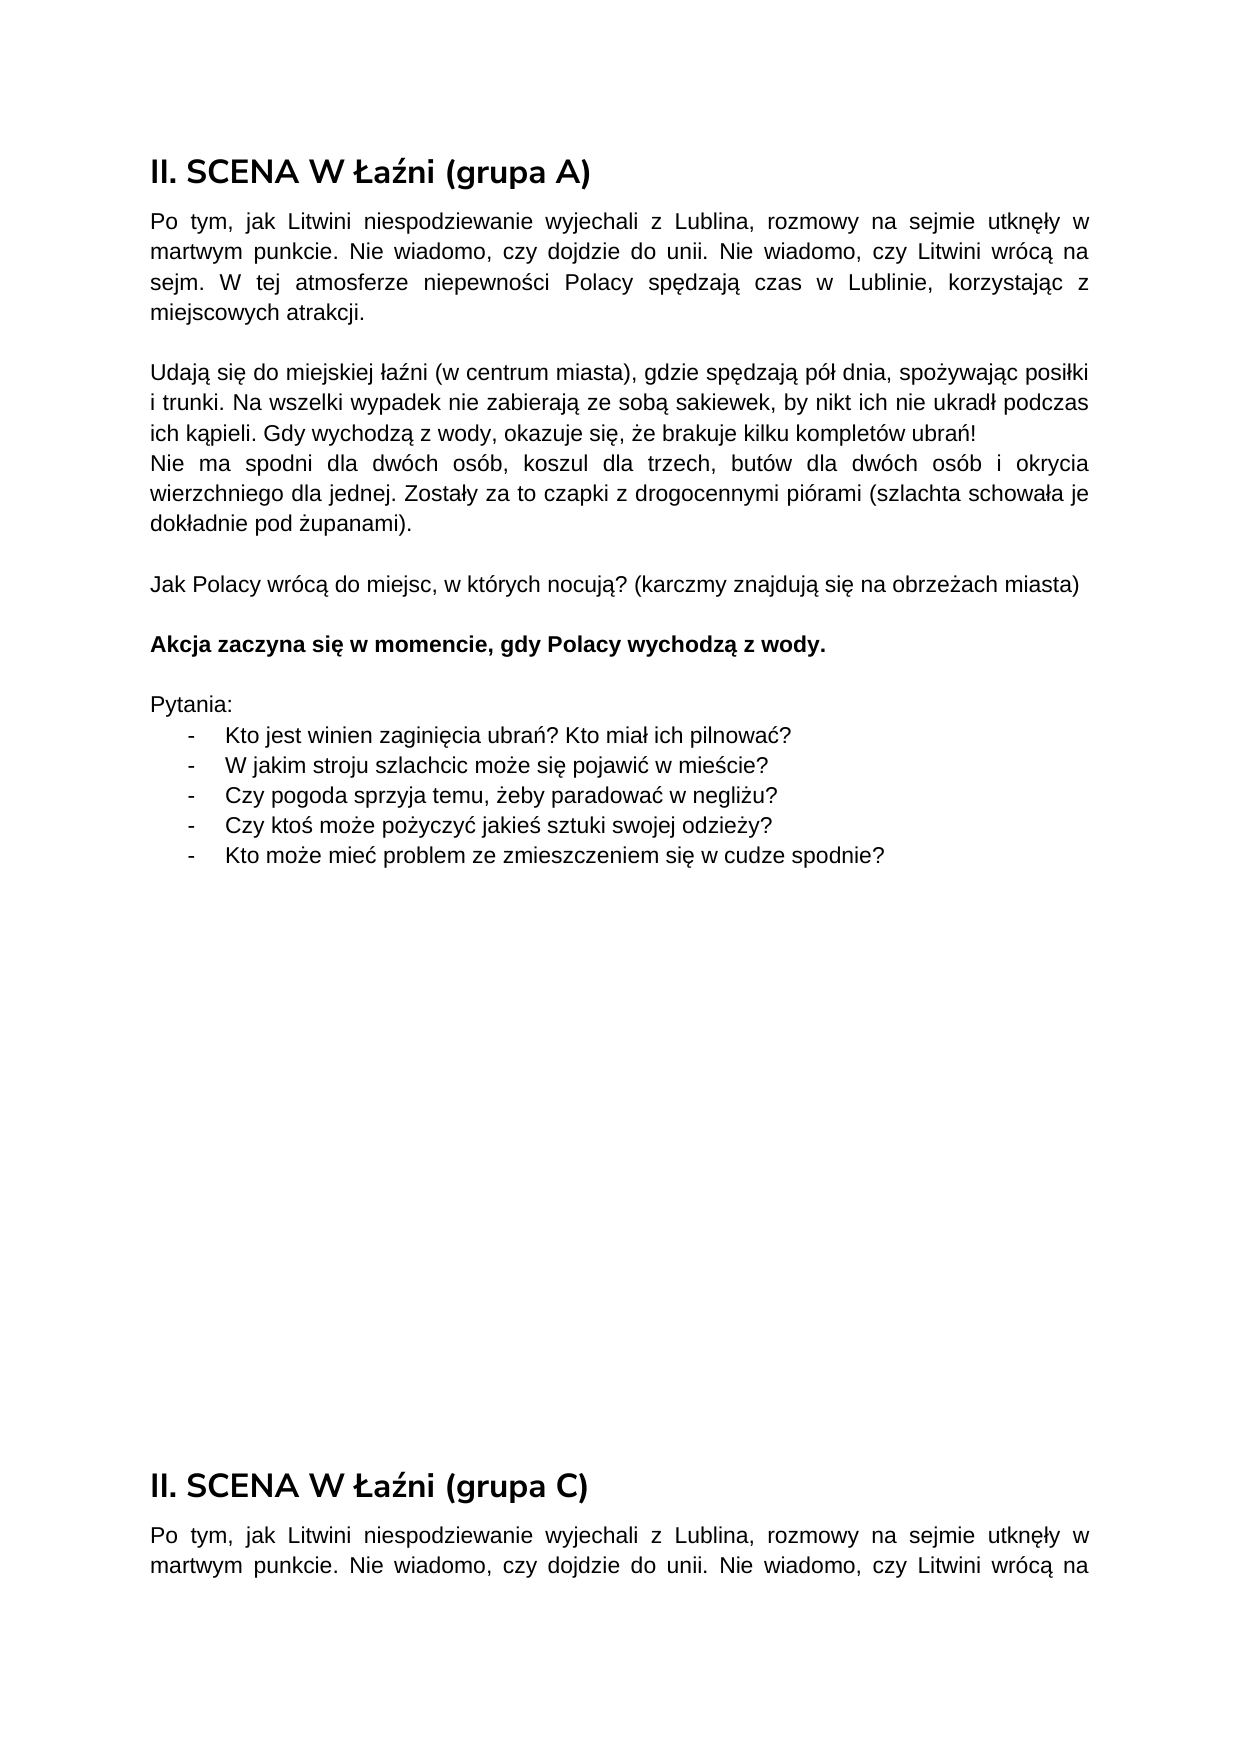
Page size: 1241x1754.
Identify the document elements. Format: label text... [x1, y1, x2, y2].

text Akcja zaczyna się w momencie, gdy Polacy wychodzą z wody. [150, 631, 1090, 657]
subtitle II. SCENA W Łaźni (grupa C) [150, 1464, 1090, 1509]
list Kto może mieć problem ze zmieszczeniem się w cudze spodnie? [187, 842, 1090, 869]
text Udają się do miejskiej łaźni (w centrum miasta), gdzie spędzają pół dnia, spożywając posiłki i trunki. Na wszelki wypadek nie zabierają ze sobą sakiewek, by nikt ich nie ukradł podczas ich kąpieli. Gdy wychodzą z wody, okazuje się, że brakuje kilku kompletów ubrań! [150, 359, 1090, 446]
text Nie ma spodni dla dwóch osób, koszul dla trzech, butów dla dwóch osób i okrycia wierzchniego dla jednej. Zostały za to czapki z drogocennymi piórami (szlachta schowała je dokładnie pod żupanami). [150, 450, 1090, 536]
list Czy ktoś może pożyczyć jakieś sztuki swojej odzieży? [187, 812, 1090, 838]
text Jak Polacy wrócą do miejsc, w których nocują? (karczmy znajdują się na obrzeżach miasta) [150, 571, 1090, 597]
list Czy pogoda sprzyja temu, żeby paradować w negliżu? [187, 782, 1090, 808]
list W jakim stroju szlachcic może się pojawić w mieście? [187, 752, 1090, 778]
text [150, 1522, 1090, 1578]
list Kto jest winien zaginięcia ubrań? Kto miał ich pilnować? [187, 722, 1090, 748]
subtitle II. SCENA W Łaźni (grupa A) [150, 150, 1090, 196]
text Pytania: [150, 691, 1090, 718]
